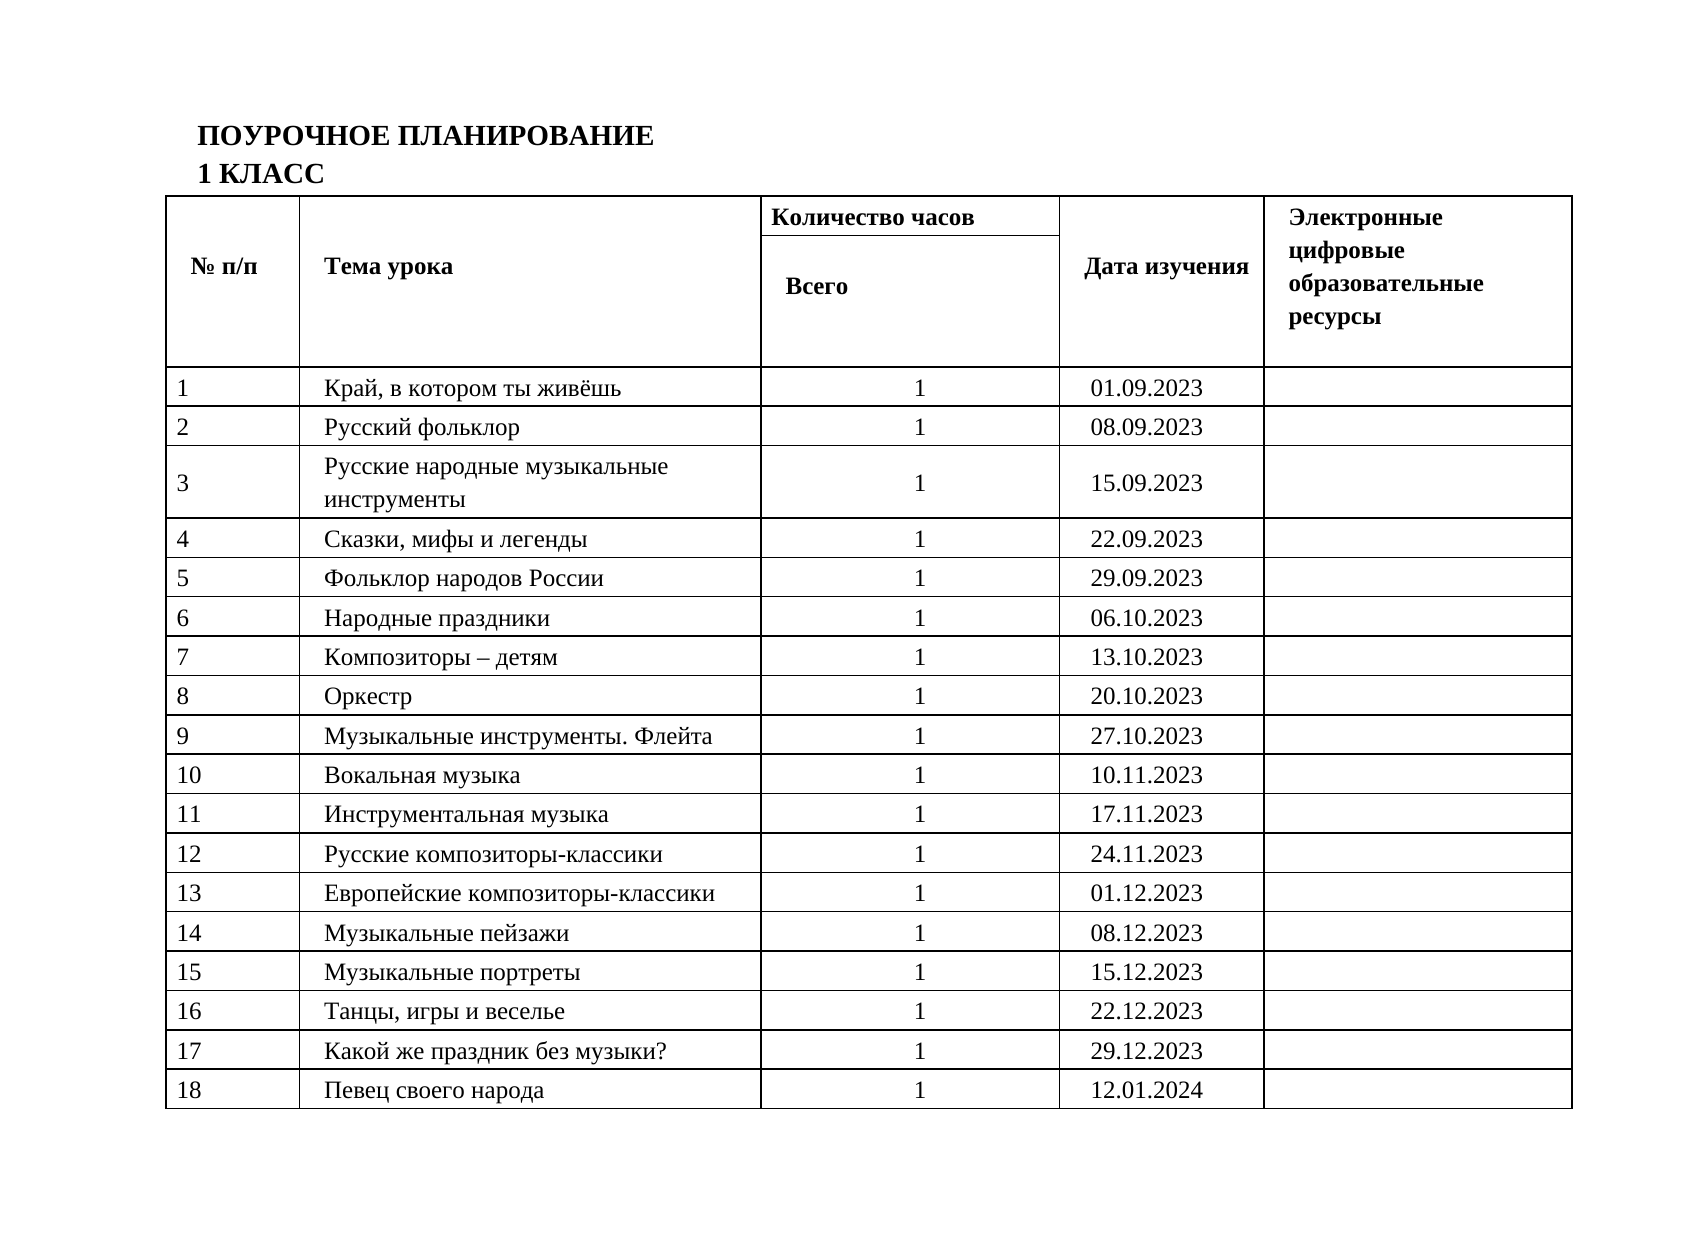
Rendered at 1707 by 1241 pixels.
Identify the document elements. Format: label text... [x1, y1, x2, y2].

table_cell Инструментальная музыка [300, 794, 760, 832]
table_cell 13 [167, 873, 299, 911]
table_cell [1265, 952, 1571, 989]
table_cell [1265, 407, 1571, 445]
table_cell Русские народные музыкальные инструменты [300, 446, 760, 517]
table_cell 17.11.2023 [1060, 794, 1263, 832]
table_cell 1 [762, 407, 1059, 445]
table_cell 14 [167, 912, 299, 950]
table_cell [1265, 597, 1571, 635]
table_cell 1 [762, 873, 1059, 911]
table_cell Русский фольклор [300, 407, 760, 445]
table_cell 1 [167, 368, 299, 405]
table_cell 5 [167, 558, 299, 596]
table_cell 1 [762, 1070, 1059, 1108]
table_cell 1 [762, 368, 1059, 405]
table_cell 4 [167, 519, 299, 556]
table_cell 11 [167, 794, 299, 832]
table_cell 1 [762, 834, 1059, 871]
table_cell Вокальная музыка [300, 755, 760, 793]
table_cell Европейские композиторы-классики [300, 873, 760, 911]
table_cell 1 [762, 794, 1059, 832]
table_cell 1 [762, 952, 1059, 989]
table_cell 08.12.2023 [1060, 912, 1263, 950]
table_header Тема урока [300, 197, 760, 366]
table_header Количество часов [762, 197, 1059, 234]
table_cell [1265, 834, 1571, 871]
table_cell Музыкальные инструменты. Флейта [300, 716, 760, 753]
table_cell 1 [762, 558, 1059, 596]
table_cell Певец своего народа [300, 1070, 760, 1108]
table_cell 15.12.2023 [1060, 952, 1263, 989]
table_cell [1265, 991, 1571, 1029]
table_cell [1265, 1070, 1571, 1108]
table_cell 1 [762, 755, 1059, 793]
table_cell 15.09.2023 [1060, 446, 1263, 517]
table_header № п/п [167, 197, 299, 366]
table_cell Композиторы – детям [300, 637, 760, 674]
table_cell 13.10.2023 [1060, 637, 1263, 674]
table_cell [1265, 558, 1571, 596]
table_header Дата изучения [1060, 197, 1263, 366]
table_cell Народные праздники [300, 597, 760, 635]
table_cell 27.10.2023 [1060, 716, 1263, 753]
table_cell [1265, 716, 1571, 753]
table_cell [1265, 873, 1571, 911]
table_cell [1265, 912, 1571, 950]
table_cell 22.09.2023 [1060, 519, 1263, 556]
table_header Электронные цифровые образовательные ресурсы [1265, 197, 1571, 366]
table_cell 08.09.2023 [1060, 407, 1263, 445]
table_cell Сказки, мифы и легенды [300, 519, 760, 556]
table_cell [1265, 519, 1571, 556]
table_cell 2 [167, 407, 299, 445]
table_cell 12.01.2024 [1060, 1070, 1263, 1108]
text ПОУРОЧНОЕ ПЛАНИРОВАНИЕ [190, 118, 1618, 152]
table_cell [1265, 794, 1571, 832]
table_cell 9 [167, 716, 299, 753]
table_cell 24.11.2023 [1060, 834, 1263, 871]
table_cell 1 [762, 446, 1059, 517]
table_cell 1 [762, 676, 1059, 714]
table_cell [1265, 637, 1571, 674]
table_cell 29.09.2023 [1060, 558, 1263, 596]
table_cell 8 [167, 676, 299, 714]
table_cell Танцы, игры и веселье [300, 991, 760, 1029]
table_cell 1 [762, 519, 1059, 556]
table_cell 01.09.2023 [1060, 368, 1263, 405]
table_cell 1 [762, 597, 1059, 635]
table_cell 1 [762, 637, 1059, 674]
table_cell 1 [762, 912, 1059, 950]
table_cell Музыкальные портреты [300, 952, 760, 989]
table_cell 22.12.2023 [1060, 991, 1263, 1029]
table_cell 12 [167, 834, 299, 871]
table_cell 18 [167, 1070, 299, 1108]
table_cell 20.10.2023 [1060, 676, 1263, 714]
table_cell 15 [167, 952, 299, 989]
table_cell 10 [167, 755, 299, 793]
table_cell Русские композиторы-классики [300, 834, 760, 871]
table_cell 06.10.2023 [1060, 597, 1263, 635]
table_cell Какой же праздник без музыки? [300, 1031, 760, 1068]
table_cell Фольклор народов России [300, 558, 760, 596]
table_cell 16 [167, 991, 299, 1029]
table_cell [1265, 368, 1571, 405]
table_cell Всего [762, 236, 1059, 366]
table_cell Край, в котором ты живёшь [300, 368, 760, 405]
table_cell 10.11.2023 [1060, 755, 1263, 793]
text 1 КЛАСС [190, 157, 1618, 190]
table_cell [1265, 1031, 1571, 1068]
table_cell [1265, 755, 1571, 793]
table_cell 01.12.2023 [1060, 873, 1263, 911]
table_cell [1265, 676, 1571, 714]
table_cell 6 [167, 597, 299, 635]
table_cell 1 [762, 1031, 1059, 1068]
table_cell 7 [167, 637, 299, 674]
table_cell Музыкальные пейзажи [300, 912, 760, 950]
table_cell [1265, 446, 1571, 517]
table_cell 17 [167, 1031, 299, 1068]
table_cell 1 [762, 991, 1059, 1029]
table_cell 29.12.2023 [1060, 1031, 1263, 1068]
table_cell Оркестр [300, 676, 760, 714]
table_cell 1 [762, 716, 1059, 753]
table_cell 3 [167, 446, 299, 517]
